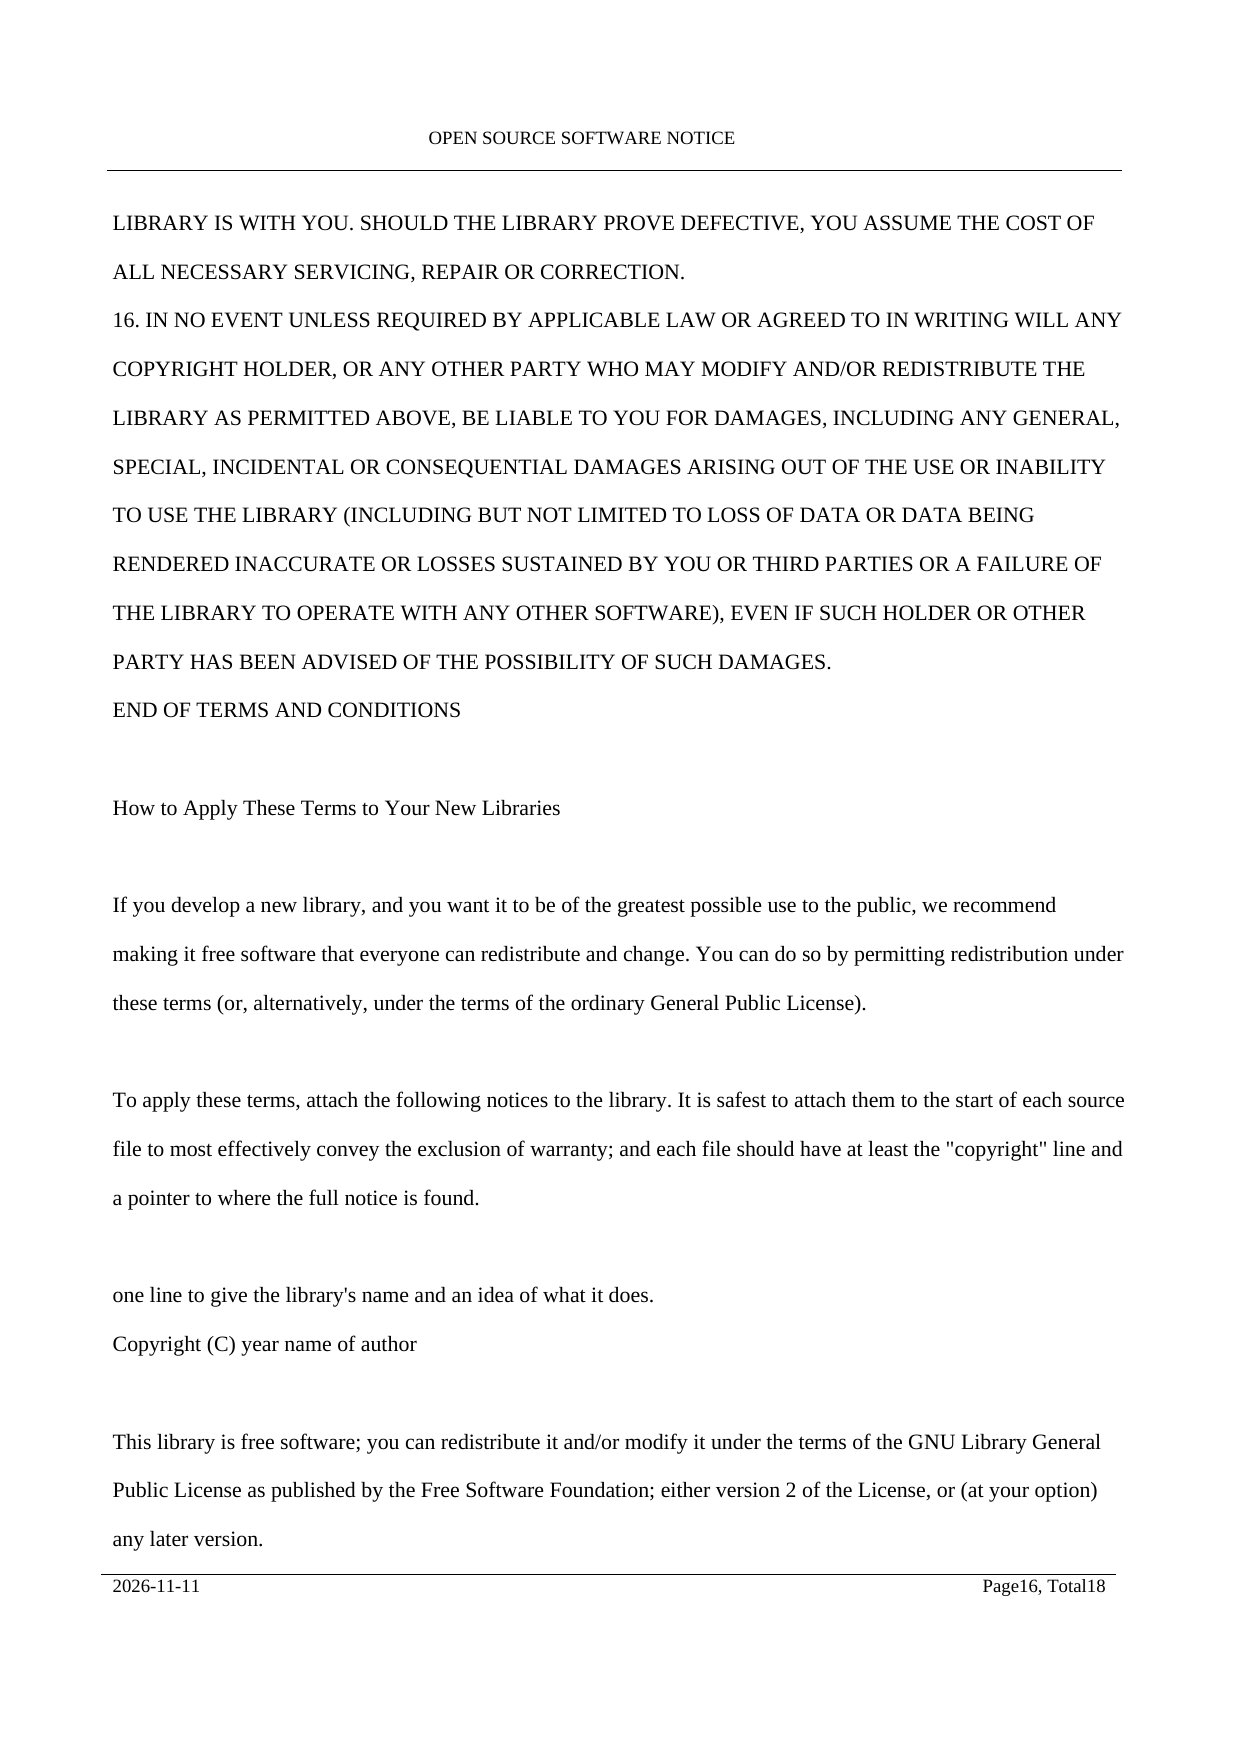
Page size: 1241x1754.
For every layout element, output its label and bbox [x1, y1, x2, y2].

text [112, 206, 1128, 1555]
